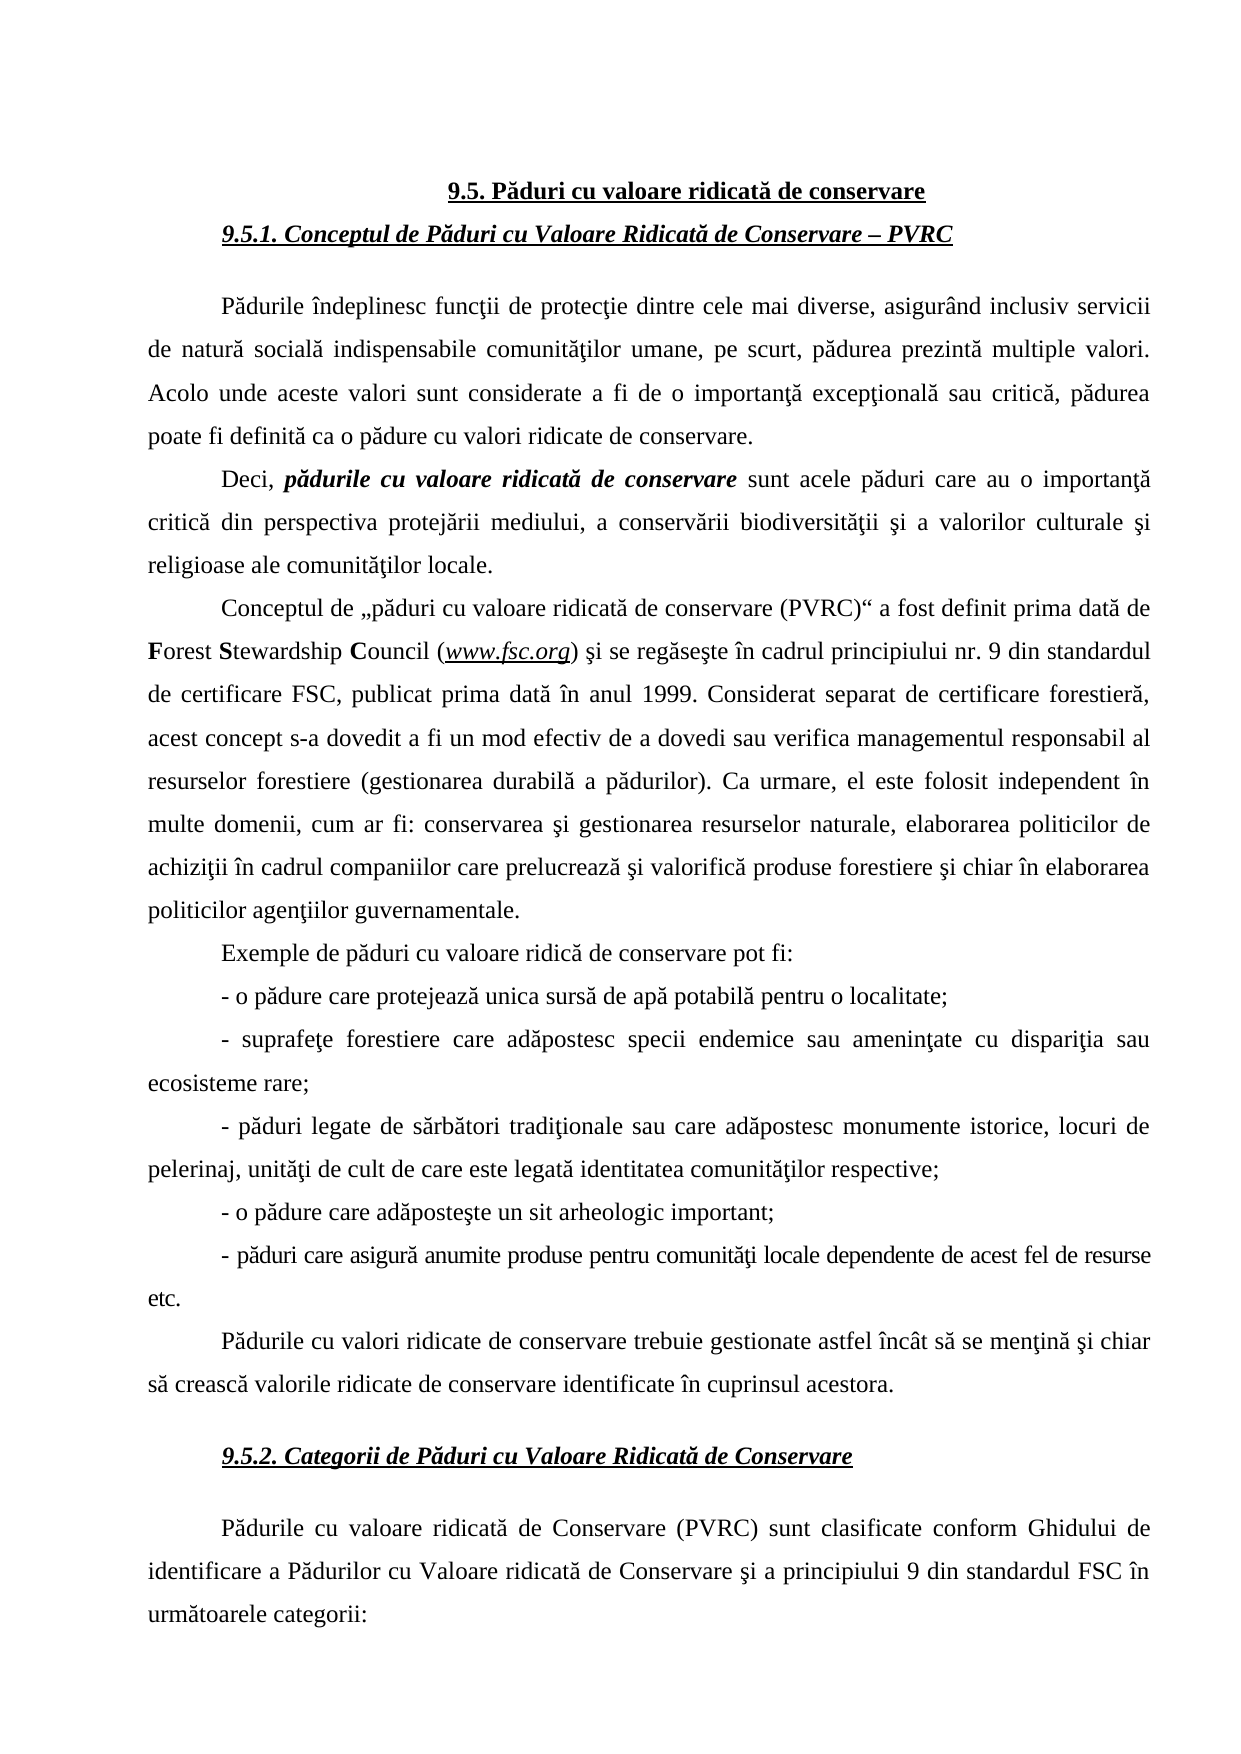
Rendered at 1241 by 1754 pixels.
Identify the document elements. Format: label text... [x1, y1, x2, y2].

text - o pădure care adăposteşte un sit arheologic important; [148, 1197, 1152, 1226]
text Conceptul de „păduri cu valoare ridicată de conservare (PVRC)“ a fost definit prima dată de Forest Stewardship Council (www.fsc.org) şi se regăseşte în cadrul principiului nr. 9 din standardul de certificare FSC, publicat prima dată în anul 1999. Considerat separat de certificare forestieră, acest concept s-a dovedit a fi un mod efectiv de a dovedi sau verifica managementul responsabil al resurselor forestiere (gestionarea durabilă a pădurilor). Ca urmare, el este folosit independent în multe domenii, cum ar fi: conservarea şi gestionarea resurselor naturale, elaborarea politicilor de achiziţii în cadrul companiilor care prelucrează şi valorifică produse forestiere şi chiar în elaborarea politicilor agenţiilor guvernamentale. [148, 593, 1152, 924]
text - păduri legate de sărbători tradiţionale sau care adăpostesc monumente istorice, locuri de pelerinaj, unităţi de cult de care este legată identitatea comunităţilor respective; [148, 1111, 1152, 1183]
text - suprafeţe forestiere care adăpostesc specii endemice sau ameninţate cu dispariţia sau ecosisteme rare; [148, 1024, 1152, 1096]
text Pădurile cu valoare ridicată de Conservare (PVRC) sunt clasificate conform Ghidului de identificare a Pădurilor cu Valoare ridicată de Conservare şi a principiului 9 din standardul FSC în următoarele categorii: [148, 1513, 1152, 1628]
text 9.5. Păduri cu valoare ridicată de conservare [148, 176, 1152, 205]
text Pădurile îndeplinesc funcţii de protecţie dintre cele mai diverse, asigurând inclusiv servicii de natură socială indispensabile comunităţilor umane, pe scurt, pădurea prezintă multiple valori. Acolo unde aceste valori sunt considerate a fi de o importanţă excepţională sau critică, pădurea poate fi definită ca o pădure cu valori ridicate de conservare. [148, 291, 1152, 449]
text 9.5.2. Categorii de Păduri cu Valoare Ridicată de Conservare [148, 1441, 1152, 1470]
text - o pădure care protejează unica sursă de apă potabilă pentru o localitate; [148, 981, 1152, 1010]
text Exemple de păduri cu valoare ridică de conservare pot fi: [148, 938, 1152, 967]
text - păduri care asigură anumite produse pentru comunităţi locale dependente de acest fel de resurse etc. [148, 1240, 1152, 1312]
text 9.5.1. Conceptul de Păduri cu Valoare Ridicată de Conservare – PVRC [148, 219, 1152, 248]
text Deci, pădurile cu valoare ridicată de conservare sunt acele păduri care au o importanţă critică din perspectiva protejării mediului, a conservării biodiversităţii şi a valorilor culturale şi religioase ale comunităţilor locale. [148, 464, 1152, 579]
text Pădurile cu valori ridicate de conservare trebuie gestionate astfel încât să se menţină şi chiar să crească valorile ridicate de conservare identificate în cuprinsul acestora. [148, 1326, 1152, 1398]
